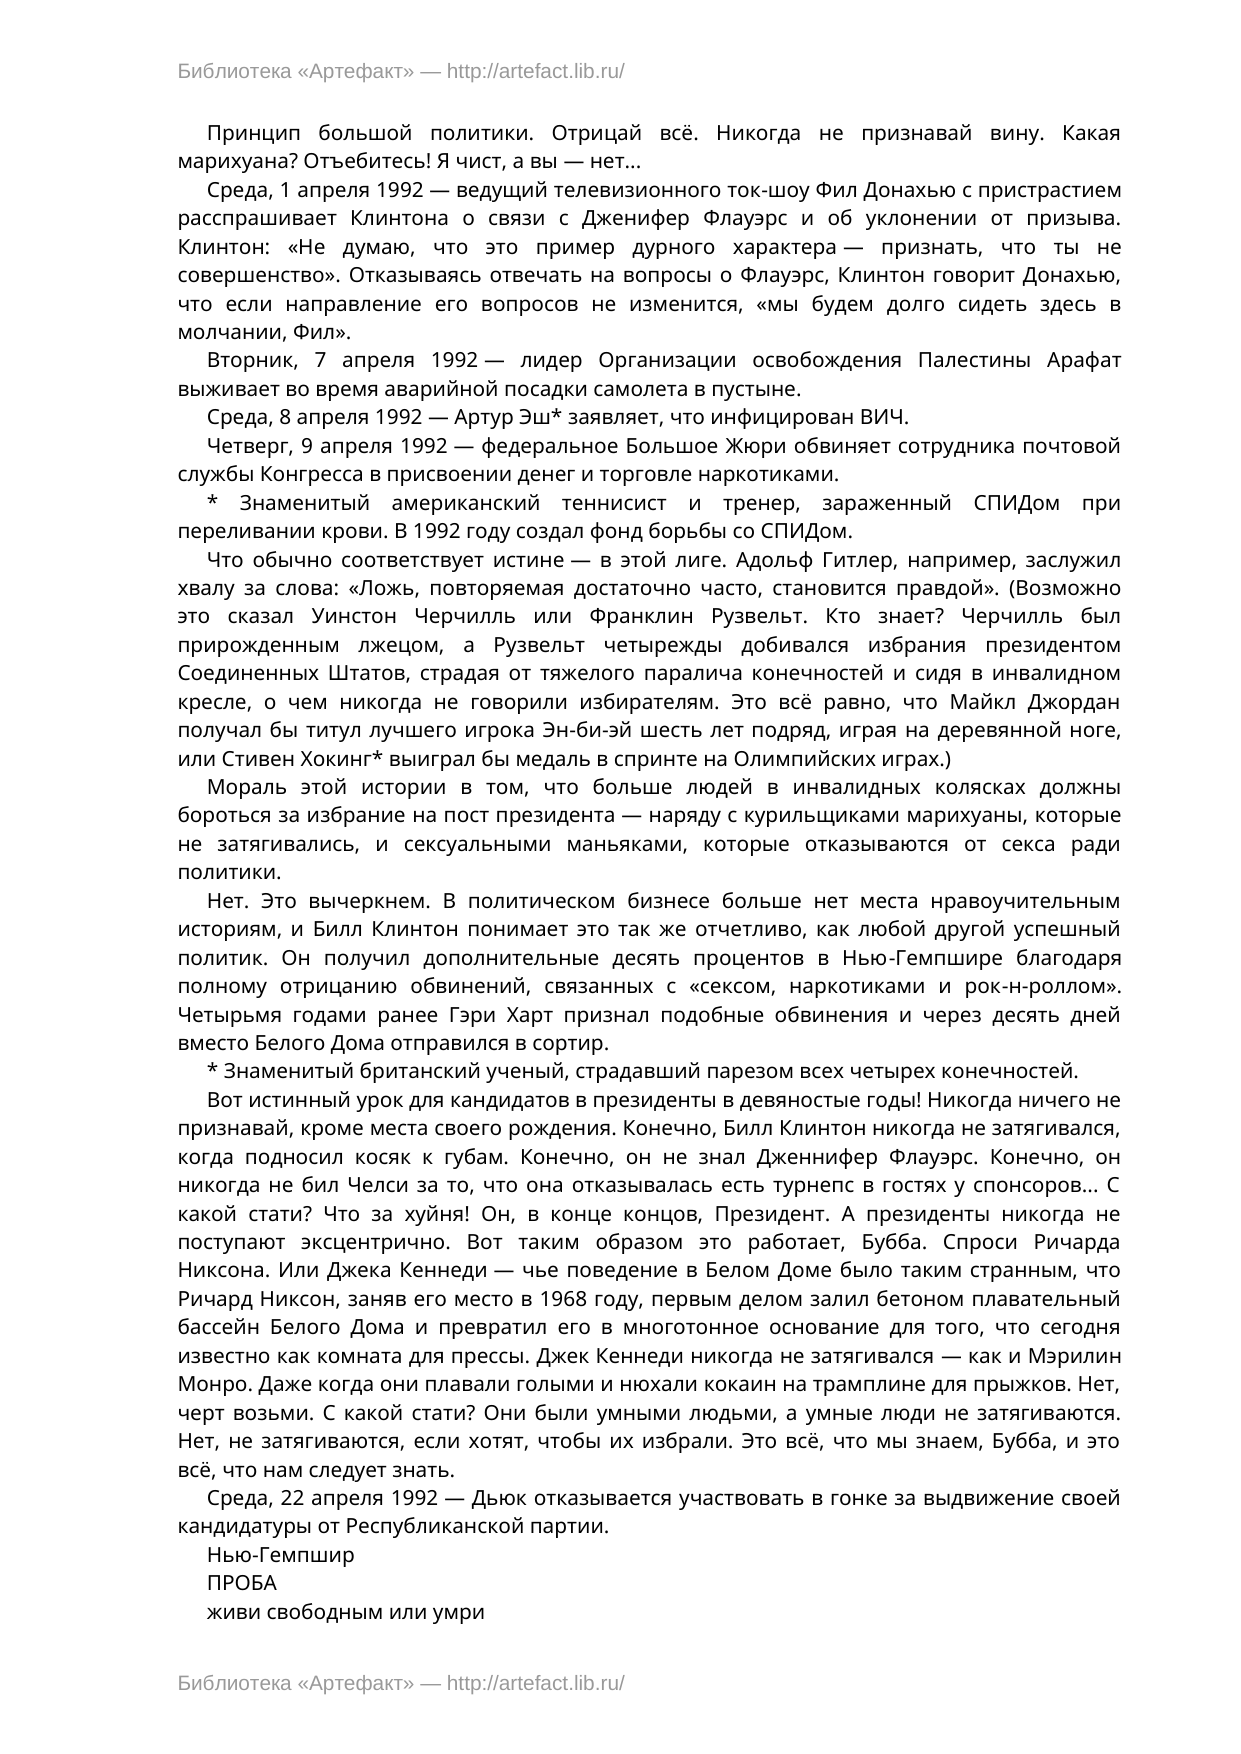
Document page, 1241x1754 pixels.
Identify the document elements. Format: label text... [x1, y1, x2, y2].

text ПРОБА [177, 1568, 1122, 1597]
text Среда, 22 апреля 1992 — Дьюк отказывается участвовать в гонке за выдвижение своей кандидатуры от Республиканской партии. [177, 1483, 1122, 1540]
text Нью-Гемпшир [177, 1540, 1122, 1568]
text Принцип большой политики. Отрицай всё. Никогда не признавай вину. Какая марихуана? Отъебитесь! Я чист, а вы — нет... [177, 118, 1122, 175]
text Нет. Это вычеркнем. В политическом бизнесе больше нет места нравоучительным историям, и Билл Клинтон понимает это так же отчетливо, как любой другой успешный политик. Он получил дополнительные десять процентов в Нью-Гемпшире благодаря полному отрицанию обвинений, связанных с «сексом, наркотиками и рок-н-роллом». Четырьмя годами ранее Гэри Харт признал подобные обвинения и через десять дней вместо Белого Дома отправился в сортир. [177, 886, 1122, 1057]
text Вторник, 7 апреля 1992 — лидер Организации освобождения Палестины Арафат выживает во время аварийной посадки самолета в пустыне. [177, 346, 1122, 402]
text живи свободным или умри [177, 1597, 1122, 1625]
text Мораль этой истории в том, что больше людей в инвалидных колясках должны бороться за избрание на пост президента — наряду с курильщиками марихуаны, которые не затягивались, и сексуальными маньяками, которые отказываются от секса ради политики. [177, 772, 1122, 886]
text * Знаменитый американский теннисист и тренер, зараженный СПИДом при переливании крови. В 1992 году создал фонд борьбы со СПИДом. [177, 488, 1122, 545]
text * Знаменитый британский ученый, страдавший парезом всех четырех конечностей. [177, 1057, 1122, 1085]
text Среда, 8 апреля 1992 — Артур Эш* заявляет, что инфицирован ВИЧ. [177, 402, 1122, 431]
text Что обычно соответствует истине — в этой лиге. Адольф Гитлер, например, заслужил хвалу за слова: «Ложь, повторяемая достаточно часто, становится правдой». (Возможно это сказал Уинстон Черчилль или Франклин Рузвельт. Кто знает? Черчилль был прирожденным лжецом, а Рузвельт четырежды добивался избрания президентом Соединенных Штатов, страдая от тяжелого паралича конечностей и сидя в инвалидном кресле, о чем никогда не говорили избирателям. Это всё равно, что Майкл Джордан получал бы титул лучшего игрока Эн-би-эй шесть лет подряд, играя на деревянной ноге, или Стивен Хокинг* выиграл бы медаль в спринте на Олимпийских играх.) [177, 545, 1122, 772]
text Вот истинный урок для кандидатов в президенты в девяностые годы! Никогда ничего не признавай, кроме места своего рождения. Конечно, Билл Клинтон никогда не затягивался, когда подносил косяк к губам. Конечно, он не знал Дженнифер Флауэрс. Конечно, он никогда не бил Челси за то, что она отказывалась есть турнепс в гостях у спонсоров... С какой стати? Что за хуйня! Он, в конце концов, Президент. А президенты никогда не поступают эксцентрично. Вот таким образом это работает, Бубба. Спроси Ричарда Никсона. Или Джека Кеннеди — чье поведение в Белом Доме было таким странным, что Ричард Никсон, заняв его место в 1968 году, первым делом залил бетоном плавательный бассейн Белого Дома и превратил его в многотонное основание для того, что сегодня известно как комната для прессы. Джек Кеннеди никогда не затягивался — как и Мэрилин Монро. Даже когда они плавали голыми и нюхали кокаин на трамплине для прыжков. Нет, черт возьми. С какой стати? Они были умными людьми, а умные люди не затягиваются. Нет, не затягиваются, если хотят, чтобы их избрали. Это всё, что мы знаем, Бубба, и это всё, что нам следует знать. [177, 1085, 1122, 1483]
text Среда, 1 апреля 1992 — ведущий телевизионного ток-шоу Фил Донахью с пристрастием расспрашивает Клинтона о связи с Дженифер Флауэрс и об уклонении от призыва. Клинтон: «Не думаю, что это пример дурного характера — признать, что ты не совершенство». Отказываясь отвечать на вопросы о Флауэрс, Клинтон говорит Донахью, что если направление его вопросов не изменится, «мы будем долго сидеть здесь в молчании, Фил». [177, 175, 1122, 346]
text Четверг, 9 апреля 1992 — федеральное Большое Жюри обвиняет сотрудника почтовой службы Конгресса в присвоении денег и торговле наркотиками. [177, 431, 1122, 488]
